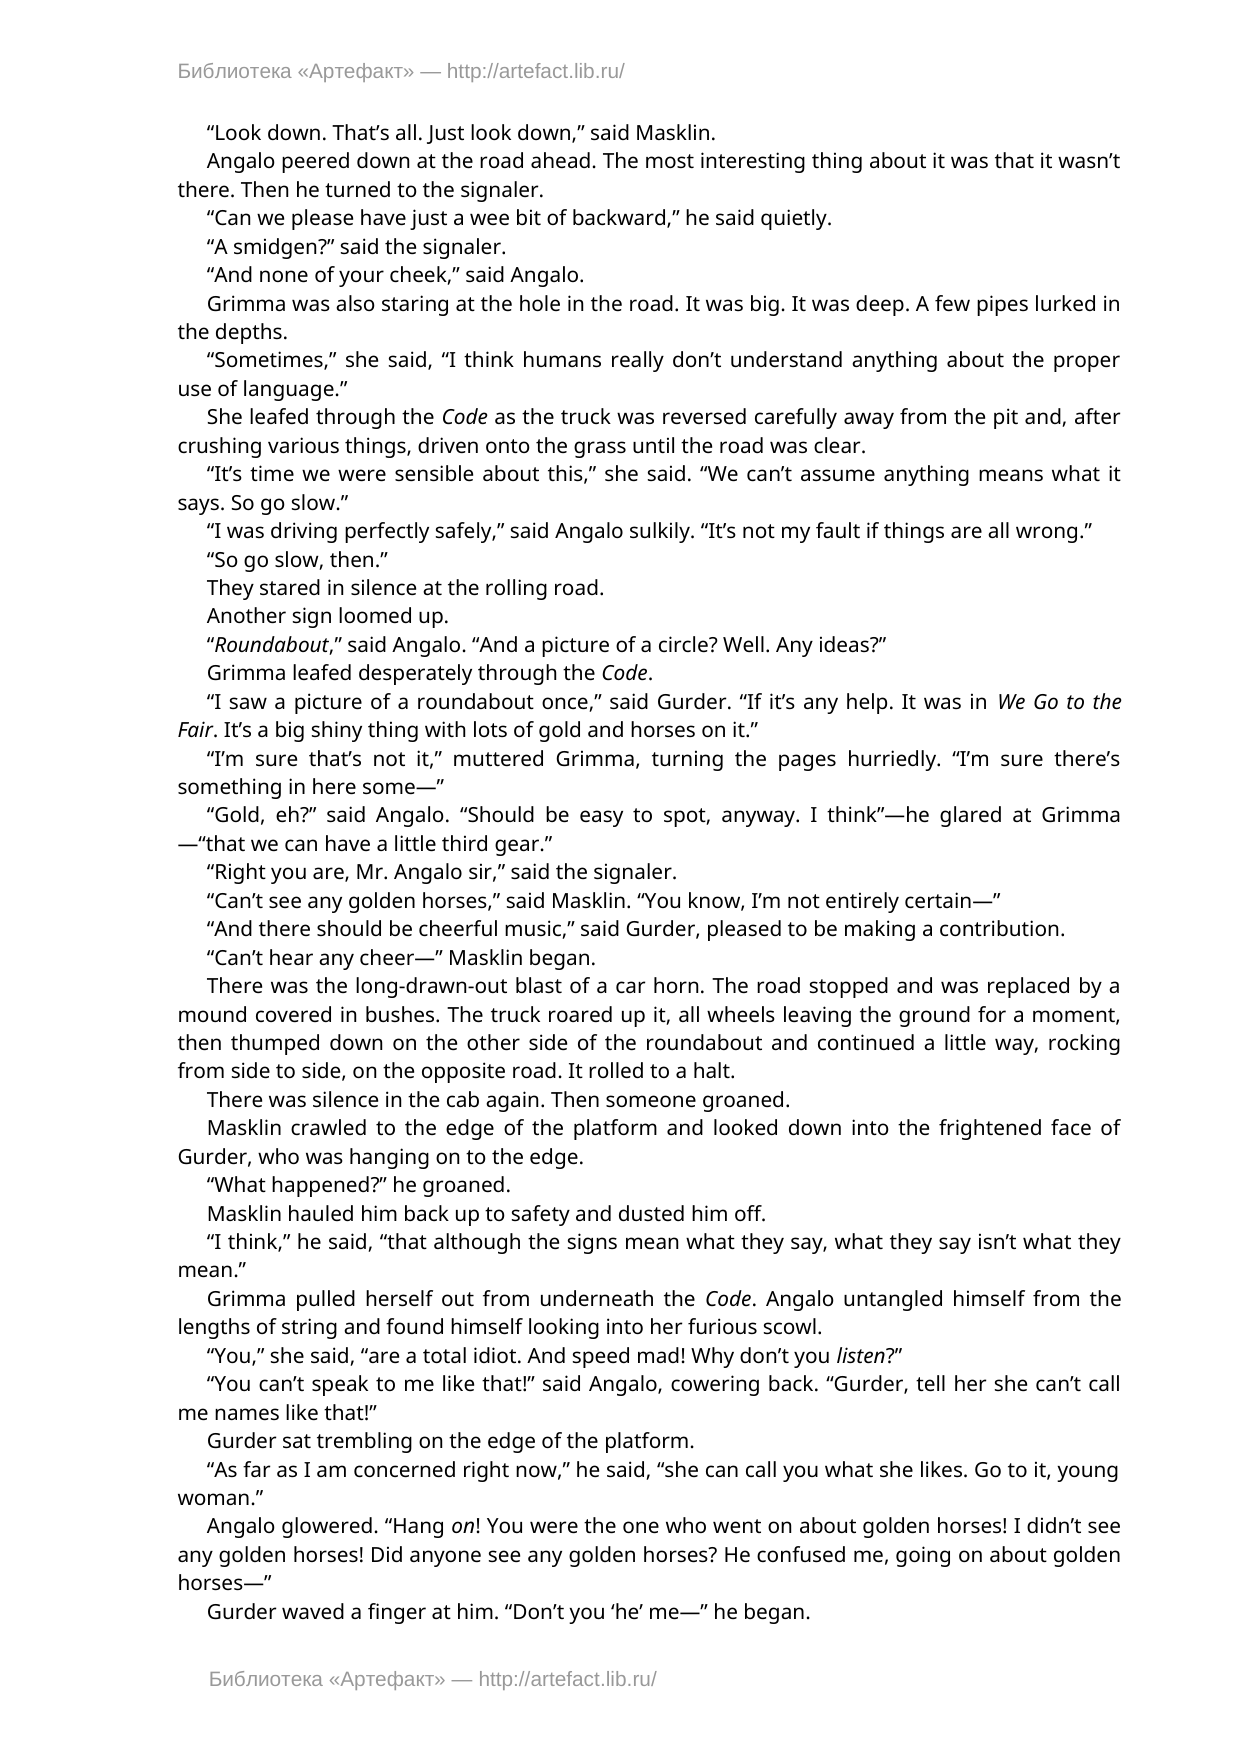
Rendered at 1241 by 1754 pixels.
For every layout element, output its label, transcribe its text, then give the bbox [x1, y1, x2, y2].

text “Look down. That’s all. Just look down,” said Masklin. [177, 118, 1122, 147]
text Angalo glowered. “Hang on! You were the one who went on about golden horses! I didn’t see any golden horses! Did anyone see any golden horses? He confused me, going on about golden horses—” [177, 1512, 1122, 1597]
text “You can’t speak to me like that!” said Angalo, cowering back. “Gurder, tell her she can’t call me names like that!” [177, 1369, 1122, 1426]
text Gurder waved a finger at him. “Don’t you ‘he’ me—” he began. [177, 1597, 1122, 1625]
text “Right you are, Mr. Angalo sir,” said the signaler. [177, 857, 1122, 886]
text They stared in silence at the rolling road. [177, 573, 1122, 602]
text Grimma was also staring at the hole in the road. It was big. It was deep. A few pipes lurked in the depths. [177, 289, 1122, 346]
text “You,” she said, “are a total idiot. And speed mad! Why don’t you listen?” [177, 1341, 1122, 1369]
text Grimma leafed desperately through the Code. [177, 658, 1122, 687]
text She leafed through the Code as the truck was reversed carefully away from the pit and, after crushing various things, driven onto the grass until the road was clear. [177, 402, 1122, 459]
text “As far as I am concerned right now,” he said, “she can call you what she likes. Go to it, young woman.” [177, 1455, 1122, 1512]
text “Can’t hear any cheer—” Masklin began. [177, 943, 1122, 971]
text “Can we please have just a wee bit of backward,” he said quietly. [177, 203, 1122, 232]
text “What happened?” he groaned. [177, 1170, 1122, 1199]
text “And none of your cheek,” said Angalo. [177, 260, 1122, 289]
text Grimma pulled herself out from underneath the Code. Angalo untangled himself from the lengths of string and found himself looking into her furious scowl. [177, 1284, 1122, 1341]
text There was silence in the cab again. Then someone groaned. [177, 1085, 1122, 1113]
text “Sometimes,” she said, “I think humans really don’t understand anything about the proper use of language.” [177, 346, 1122, 402]
text “It’s time we were sensible about this,” she said. “We can’t assume anything means what it says. So go slow.” [177, 459, 1122, 516]
text “Roundabout,” said Angalo. “And a picture of a circle? Well. Any ideas?” [177, 630, 1122, 658]
text “I was driving perfectly safely,” said Angalo sulkily. “It’s not my fault if things are all wrong.” [177, 516, 1122, 545]
text Masklin crawled to the edge of the platform and looked down into the frightened face of Gurder, who was hanging on to the edge. [177, 1113, 1122, 1170]
text “Gold, eh?” said Angalo. “Should be easy to spot, anyway. I think”—he glared at Grimma—“that we can have a little third gear.” [177, 801, 1122, 857]
text “I think,” he said, “that although the signs mean what they say, what they say isn’t what they mean.” [177, 1227, 1122, 1284]
text “And there should be cheerful music,” said Gurder, pleased to be making a contribution. [177, 914, 1122, 943]
text Gurder sat trembling on the edge of the platform. [177, 1426, 1122, 1455]
text There was the long-drawn-out blast of a car horn. The road stopped and was replaced by a mound covered in bushes. The truck roared up it, all wheels leaving the ground for a moment, then thumped down on the other side of the roundabout and continued a little way, rocking from side to side, on the opposite road. It rolled to a halt. [177, 971, 1122, 1085]
text “I saw a picture of a roundabout once,” said Gurder. “If it’s any help. It was in We Go to the Fair. It’s a big shiny thing with lots of gold and horses on it.” [177, 687, 1122, 744]
text “So go slow, then.” [177, 545, 1122, 573]
text Masklin hauled him back up to safety and dusted him off. [177, 1199, 1122, 1227]
text “Can’t see any golden horses,” said Masklin. “You know, I’m not entirely certain—” [177, 886, 1122, 914]
text “A smidgen?” said the signaler. [177, 232, 1122, 260]
text “I’m sure that’s not it,” muttered Grimma, turning the pages hurriedly. “I’m sure there’s something in here some—” [177, 744, 1122, 801]
text Angalo peered down at the road ahead. The most interesting thing about it was that it wasn’t there. Then he turned to the signaler. [177, 147, 1122, 203]
text Another sign loomed up. [177, 602, 1122, 630]
